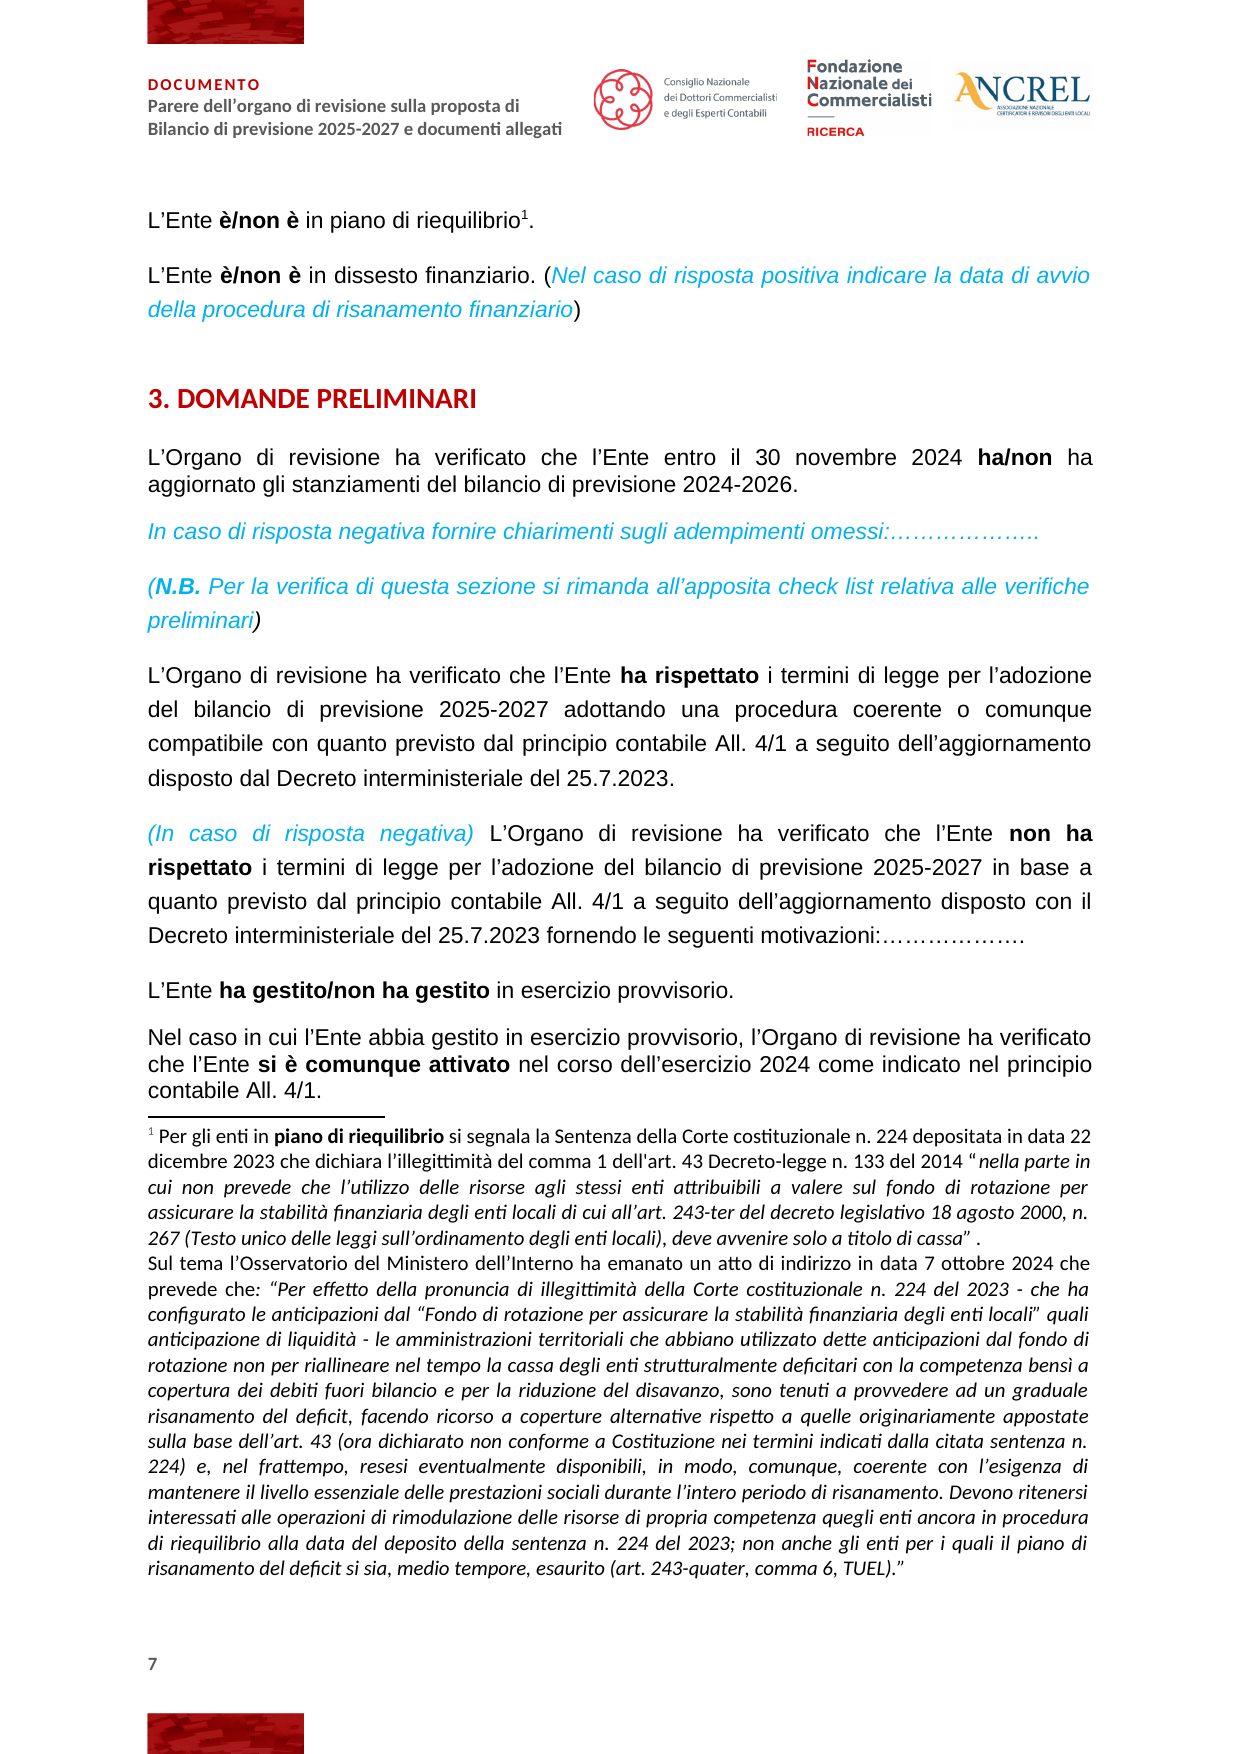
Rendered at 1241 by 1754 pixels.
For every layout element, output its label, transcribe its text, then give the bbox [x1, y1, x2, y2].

text (N.B. Per la verifica di questa sezione si rimanda all’apposita check list relativa alle verifiche preliminari) [147, 573, 1092, 633]
picture [807, 59, 932, 136]
text In caso di risposta negativa fornire chiarimenti sugli adempimenti omessi:……………….. [147, 518, 1092, 544]
text L’Ente è/non è in piano di riequilibrio. [147, 207, 1092, 233]
text L’Ente è/non è in dissesto finanziario. (Nel caso di risposta positiva indicare la data di avvio della procedura di risanamento finanziario) [147, 262, 1092, 322]
picture [951, 62, 1094, 131]
text L’Ente ha gestito/non ha gestito in esercizio provvisorio. [147, 977, 1092, 1003]
picture [148, 1714, 304, 1754]
picture [593, 69, 777, 130]
text L’Organo di revisione ha verificato che l’Ente entro il 30 novembre 2024 ha/non ha aggiornato gli stanziamenti del bilancio di previsione 2024-2026. [147, 444, 1092, 497]
subtitle 3. DOMANDE PRELIMINARI [148, 380, 1092, 416]
text L’Organo di revisione ha verificato che l’Ente ha rispettato i termini di legge per l’adozione del bilancio di previsione 2025-2027 adottando una procedura coerente o comunque compatibile con quanto previsto dal principio contabile All. 4/1 a seguito dell’aggiornamento disposto dal Decreto interministeriale del 25.7.2023. [147, 662, 1092, 791]
picture [148, 0, 304, 44]
text Nel caso in cui l’Ente abbia gestito in esercizio provvisorio, l’Organo di revisione ha verificato che l’Ente si è comunque attivato nel corso dell’esercizio 2024 come indicato nel principio contabile All. 4/1. [147, 1024, 1092, 1103]
text (In caso di risposta negativa) L’Organo di revisione ha verificato che l’Ente non ha rispettato i termini di legge per l’adozione del bilancio di previsione 2025-2027 in base a quanto previsto dal principio contabile All. 4/1 a seguito dell’aggiornamento disposto con il Decreto interministeriale del 25.7.2023 fornendo le seguenti motivazioni:………………. [147, 819, 1092, 948]
